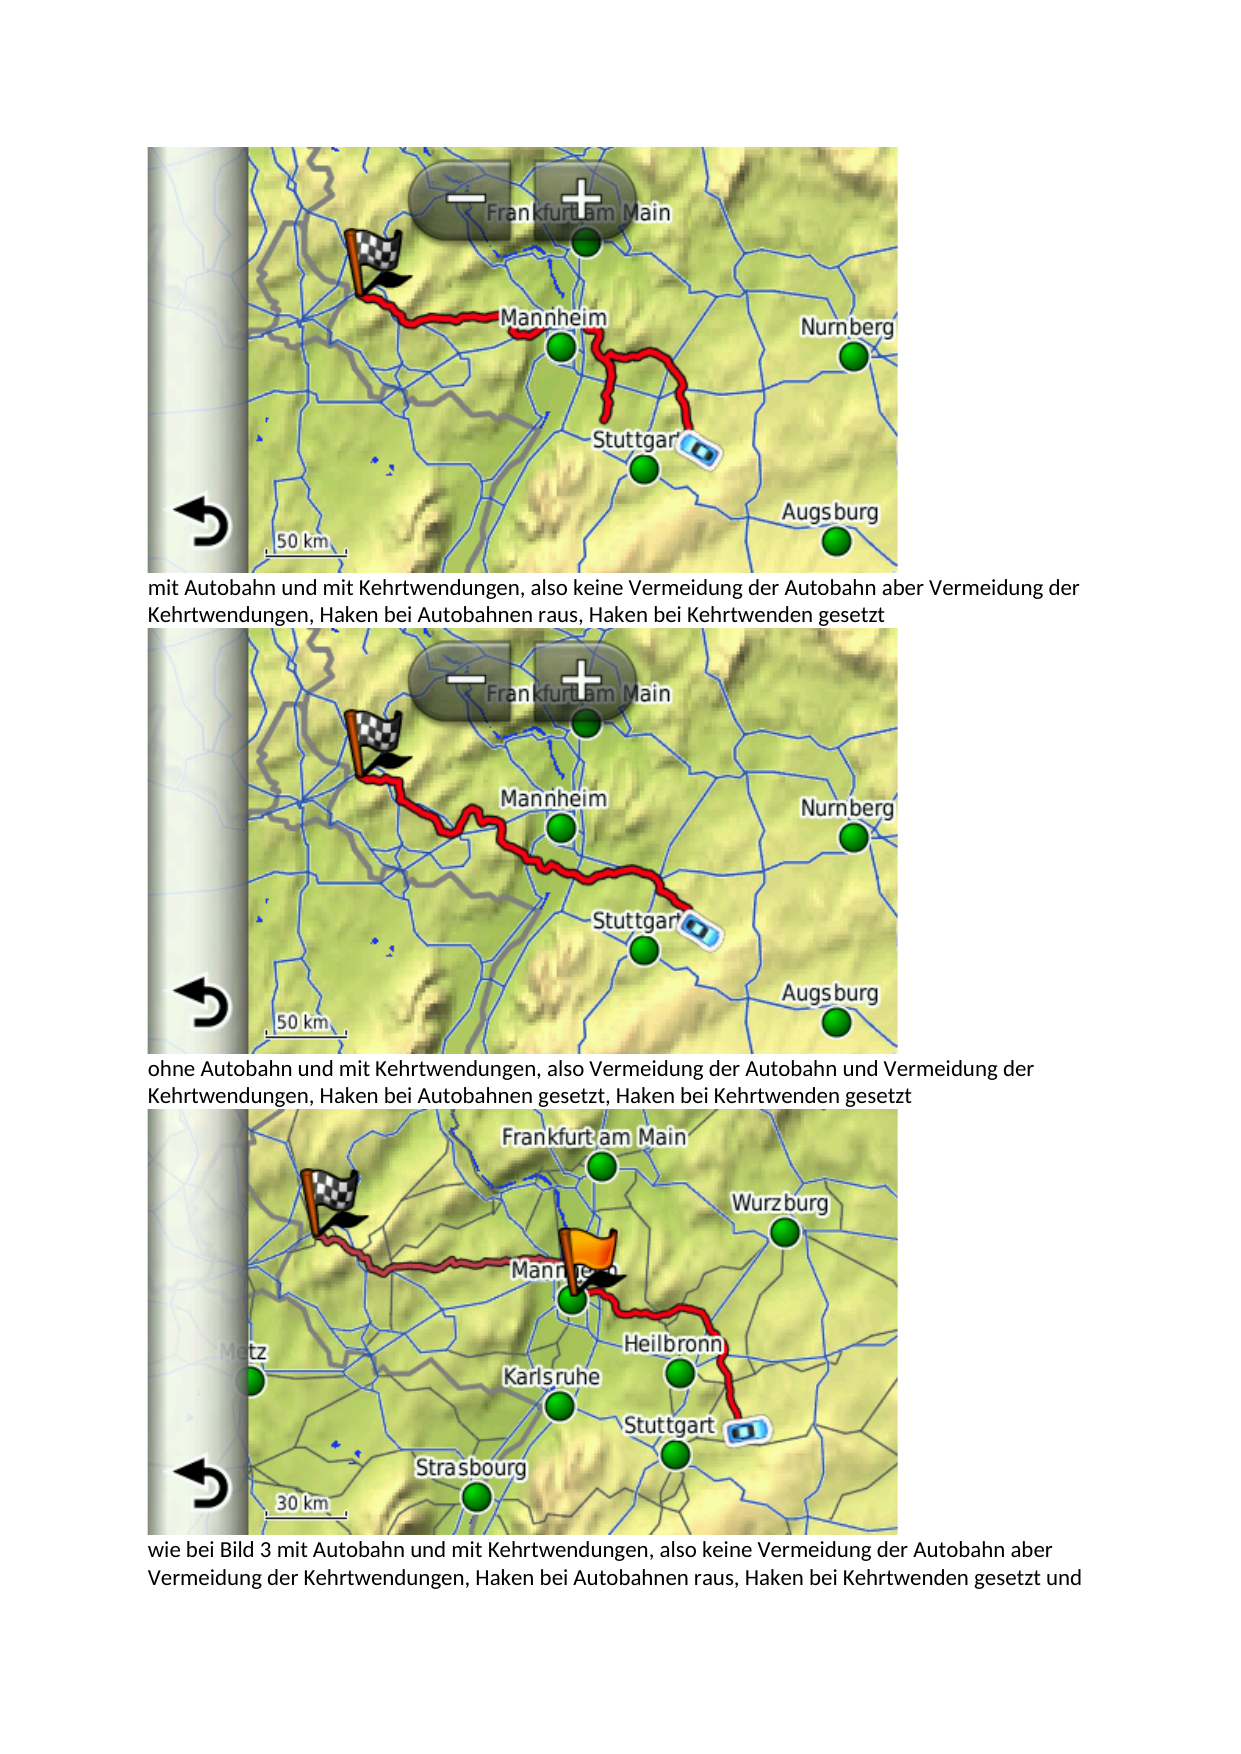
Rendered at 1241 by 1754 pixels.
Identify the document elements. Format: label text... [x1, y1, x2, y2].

text ohne Autobahn und mit Kehrtwendungen, also Vermeidung der Autobahn und Vermeidung der Kehrtwendungen, Haken bei Autobahnen gesetzt, Haken bei Kehrtwenden gesetzt [148, 1054, 1093, 1110]
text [148, 1535, 1093, 1591]
picture [147, 147, 898, 573]
picture [147, 1109, 898, 1535]
picture [147, 628, 898, 1054]
text mit Autobahn und mit Kehrtwendungen, also keine Vermeidung der Autobahn aber Vermeidung der Kehrtwendungen, Haken bei Autobahnen raus, Haken bei Kehrtwenden gesetzt [148, 573, 1093, 629]
